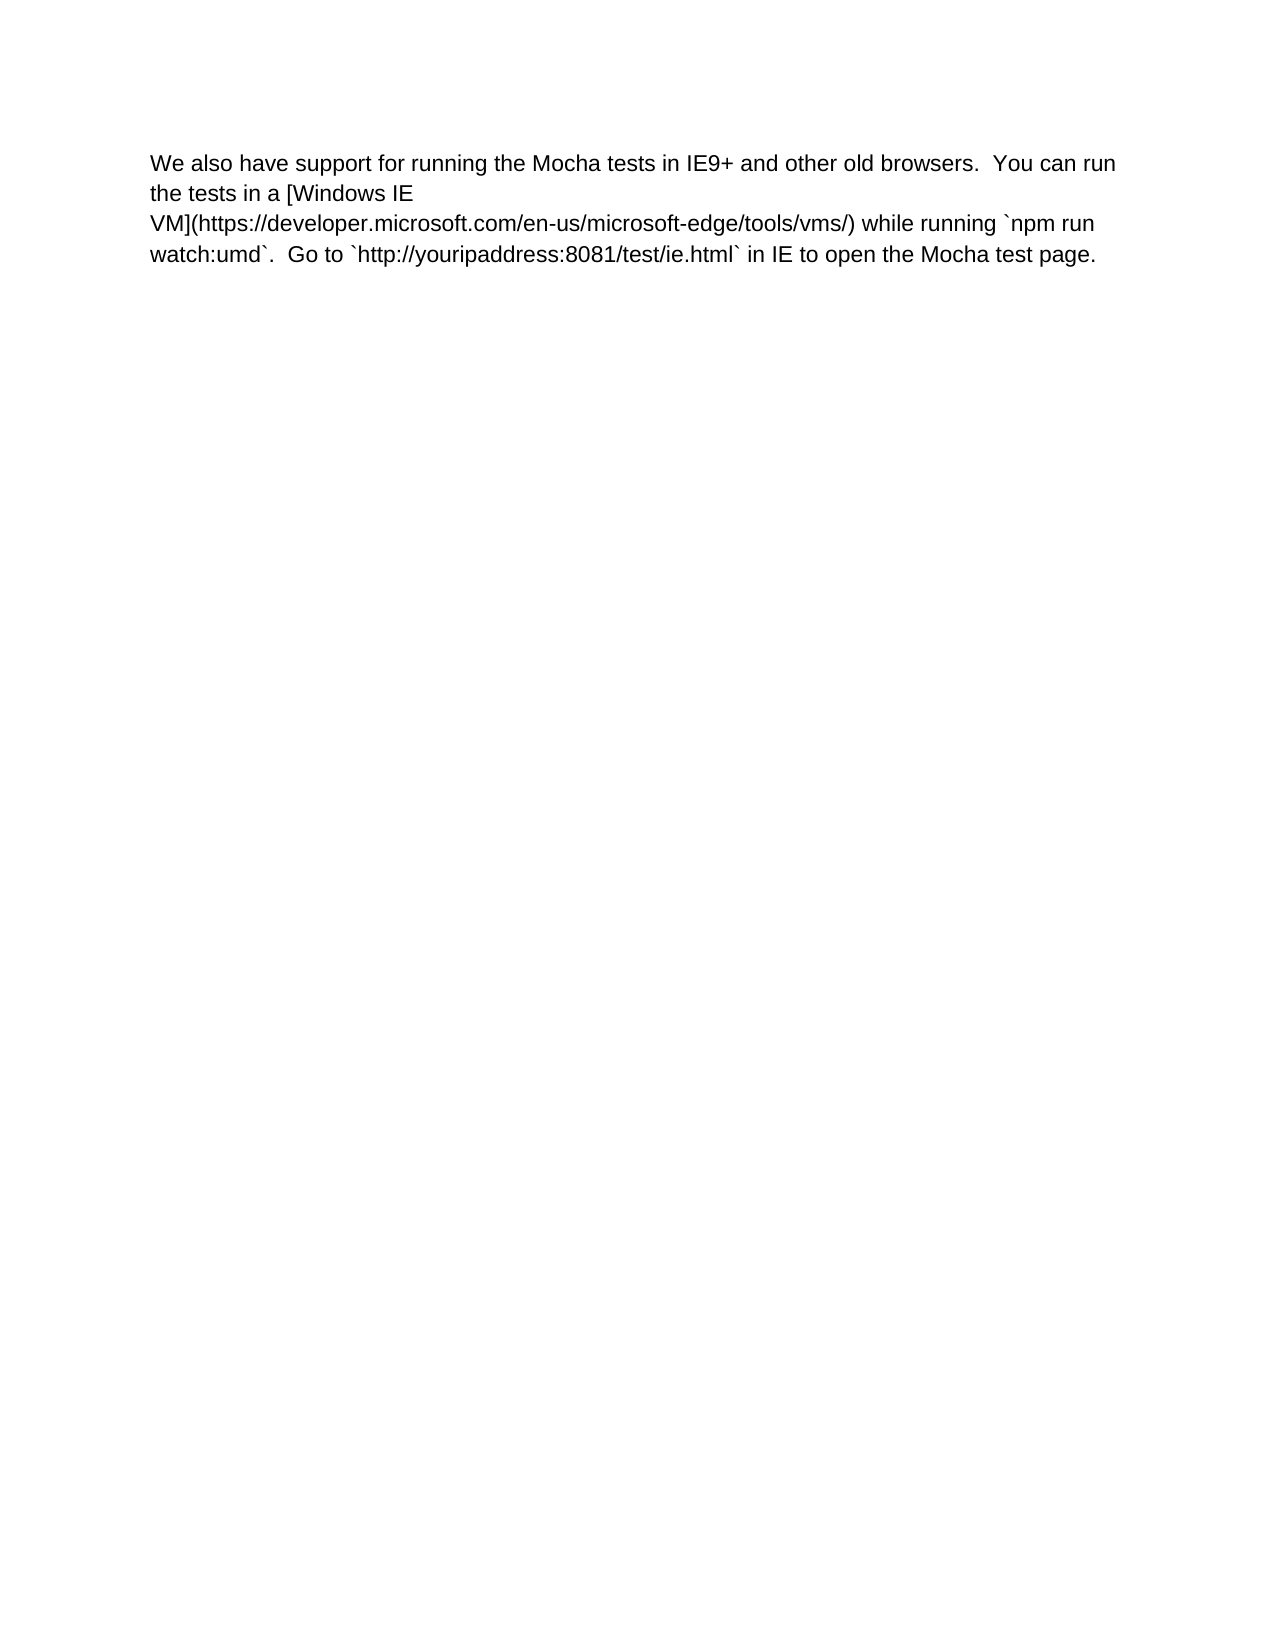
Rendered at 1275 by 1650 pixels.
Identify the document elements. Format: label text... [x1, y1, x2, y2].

text We also have support for running the Mocha tests in IE9+ and other old browsers. You can run the tests in a [Windows IE VM](https://developer.microsoft.com/en-us/microsoft-edge/tools/vms/) while running `npm run watch:umd`. Go to `http://youripaddress:8081/test/ie.html` in IE to open the Mocha test page. [150, 150, 1125, 267]
